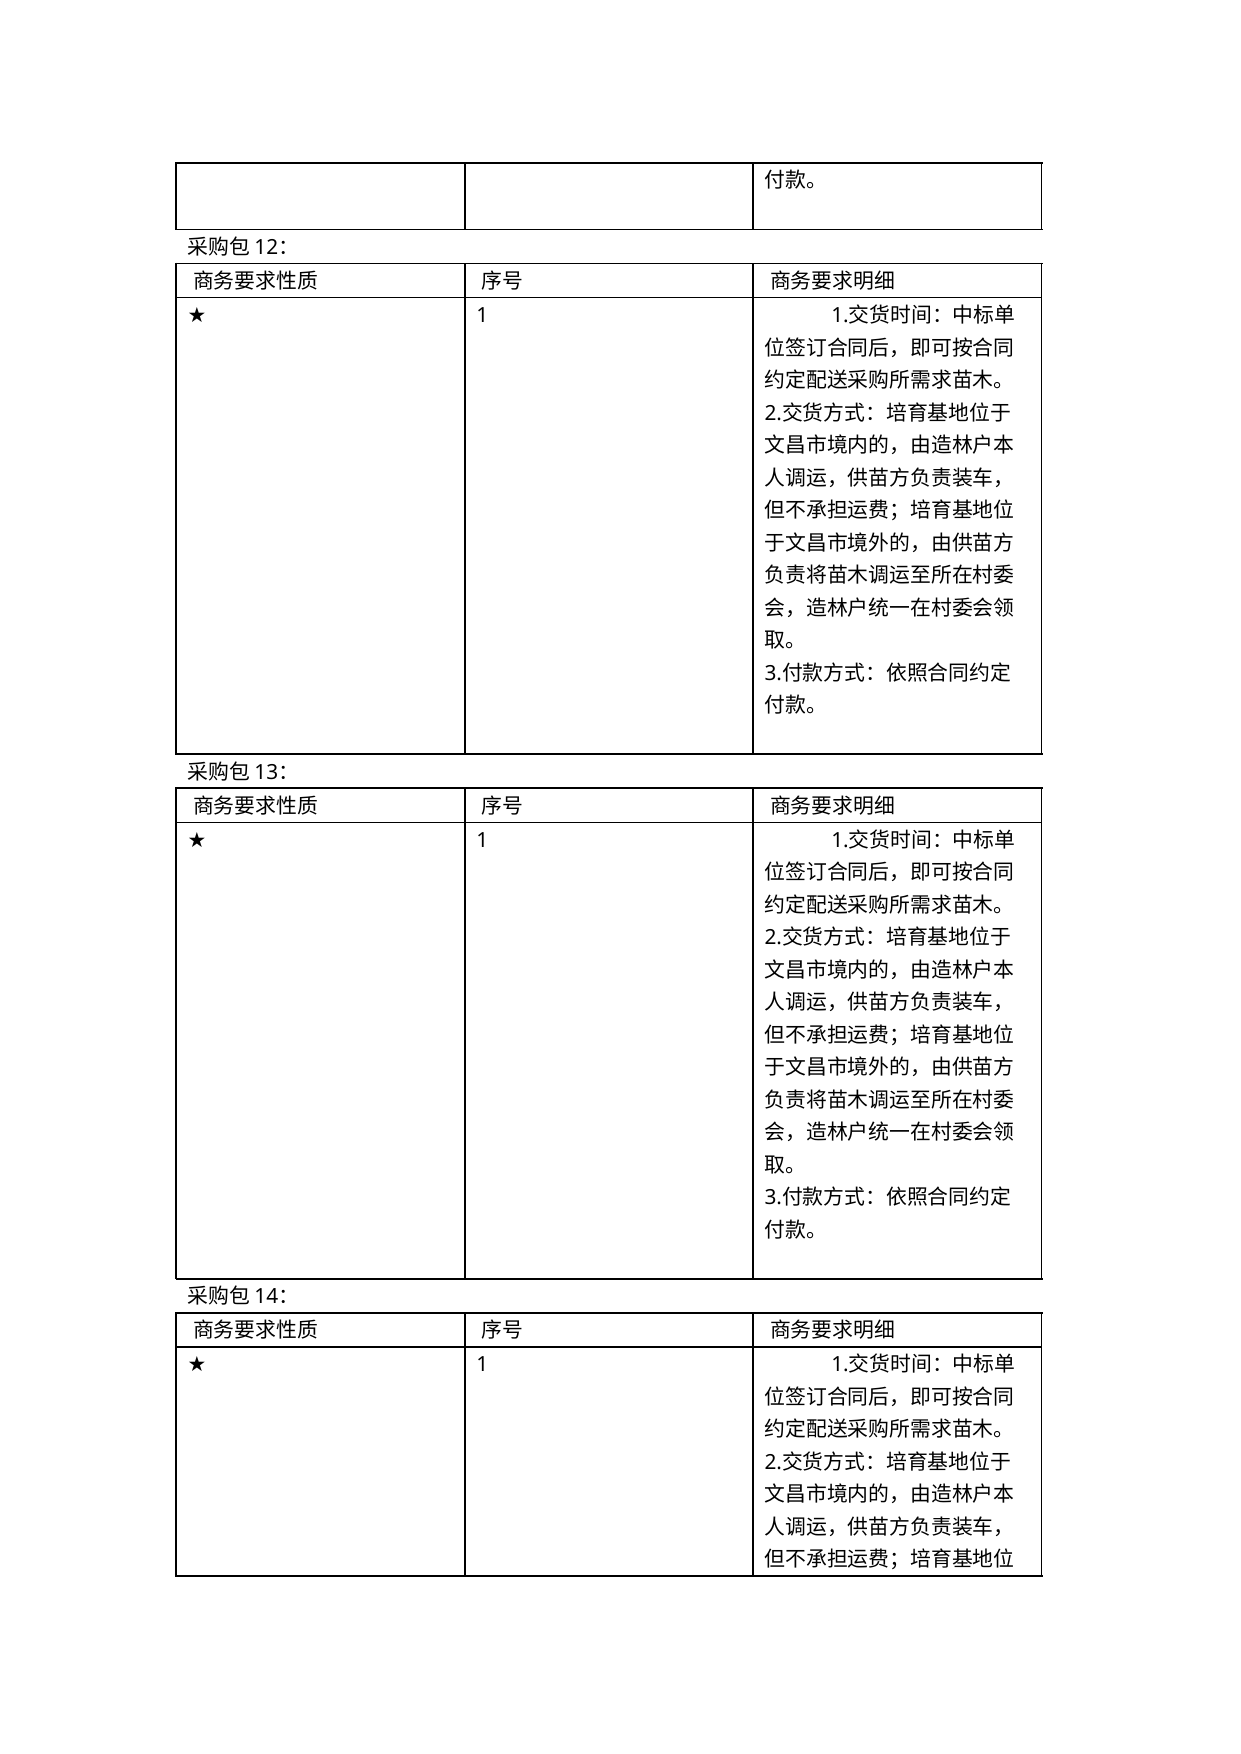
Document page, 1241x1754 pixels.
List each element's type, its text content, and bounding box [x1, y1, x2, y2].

table_cell 1.交货时间：中标单位签订合同后，即可按合同约定配送采购所需求苗木。 2.交货方式：培育基地位于文昌市境内的，由造林户本人调运，供苗方负责装车，但不承担运费；培育基地位于文昌市境外的，由供苗方负责将苗木调运至所在村委会，造林户统一在村委会领取。 3.付款方式：依照合同约定付款。 [754, 823, 1041, 1278]
table_header 商务要求明细 [754, 264, 1041, 297]
table_cell 1 [466, 823, 752, 1278]
table_cell 1 [466, 298, 752, 753]
table_cell ★ [177, 164, 464, 228]
text 采购包13： [187, 755, 1053, 787]
table_header 序号 [466, 1314, 752, 1346]
table_header 序号 [466, 264, 752, 297]
table_cell 1 [466, 1348, 752, 1575]
table_cell ★ [177, 298, 464, 753]
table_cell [754, 1348, 1041, 1575]
table_cell ★ [177, 823, 464, 1278]
table_header 商务要求明细 [754, 1314, 1041, 1346]
table_header 商务要求性质 [177, 264, 464, 297]
table_header 商务要求性质 [177, 1314, 464, 1346]
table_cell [754, 164, 1041, 228]
table_cell 1 [466, 164, 752, 228]
table_header 商务要求明细 [754, 789, 1041, 821]
table_header 序号 [466, 789, 752, 821]
table_header 商务要求性质 [177, 789, 464, 821]
table_cell 1.交货时间：中标单位签订合同后，即可按合同约定配送采购所需求苗木。 2.交货方式：培育基地位于文昌市境内的，由造林户本人调运，供苗方负责装车，但不承担运费；培育基地位于文昌市境外的，由供苗方负责将苗木调运至所在村委会，造林户统一在村委会领取。 3.付款方式：依照合同约定付款。 [754, 298, 1041, 753]
table_cell ★ [177, 1348, 464, 1575]
text 采购包14： [187, 1279, 1053, 1312]
text 采购包12： [187, 230, 1053, 263]
